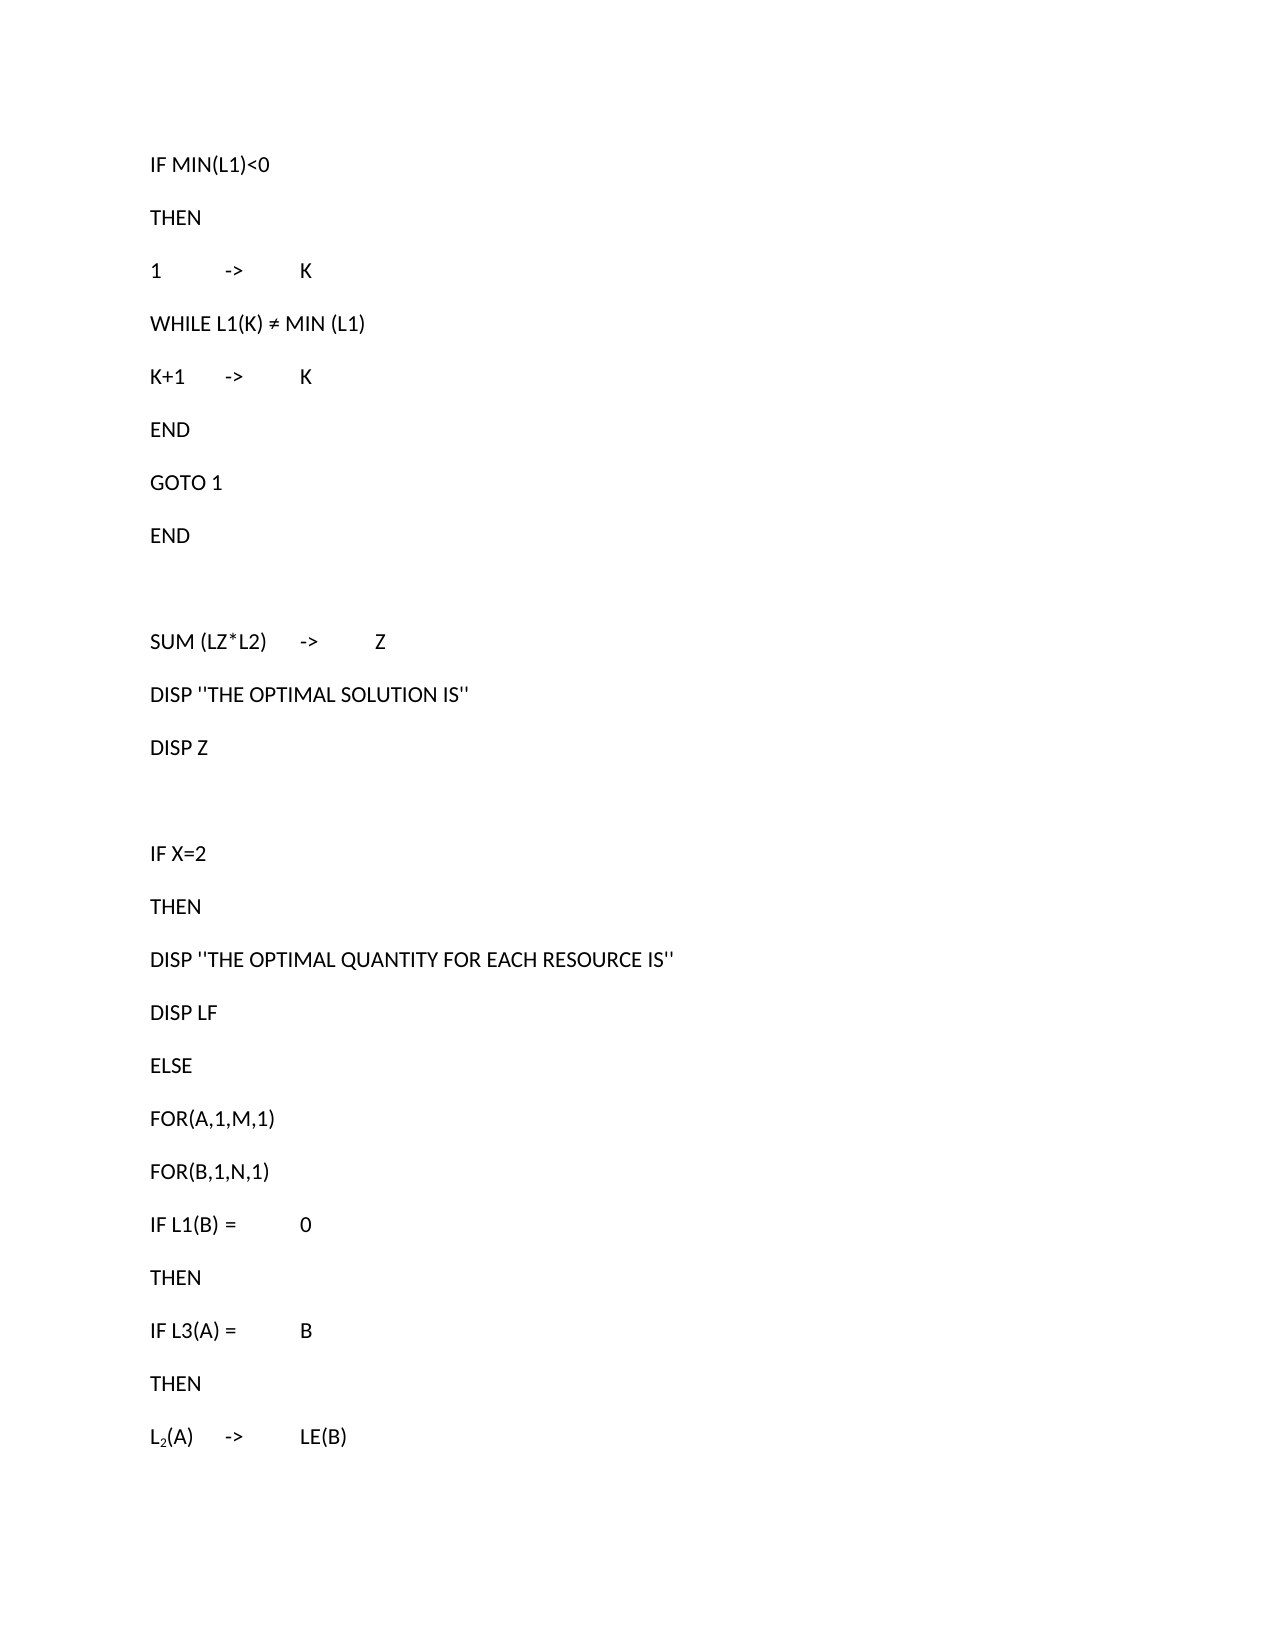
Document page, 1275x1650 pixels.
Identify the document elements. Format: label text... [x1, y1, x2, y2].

text IF X=2 [150, 839, 1125, 867]
text THEN [150, 1369, 1125, 1397]
text DISP LF [150, 998, 1125, 1026]
text FOR(B,1,N,1) [150, 1157, 1125, 1185]
text THEN [150, 203, 1125, 231]
text END [150, 521, 1125, 549]
text DISP Z [150, 733, 1125, 761]
text DISP ''THE OPTIMAL SOLUTION IS'' [150, 680, 1125, 708]
text IF MIN(L1)<0 [150, 150, 1125, 178]
text IF L3(A) = B [150, 1316, 1125, 1344]
text FOR(A,1,M,1) [150, 1104, 1125, 1132]
text DISP ''THE OPTIMAL QUANTITY FOR EACH RESOURCE IS'' [150, 945, 1125, 973]
text THEN [150, 1263, 1125, 1291]
text SUM (LZ*L2) -> Z [150, 627, 1125, 655]
text ELSE [150, 1051, 1125, 1079]
text 1 -> K [150, 256, 1125, 284]
text L2(A) -> LE(B) [150, 1422, 1125, 1451]
text WHILE L1(K) ≠ MIN (L1) [150, 309, 1125, 337]
text GOTO 1 [150, 468, 1125, 496]
text THEN [150, 892, 1125, 920]
text IF L1(B) = 0 [150, 1210, 1125, 1238]
text K+1 -> K [150, 362, 1125, 390]
text END [150, 415, 1125, 443]
